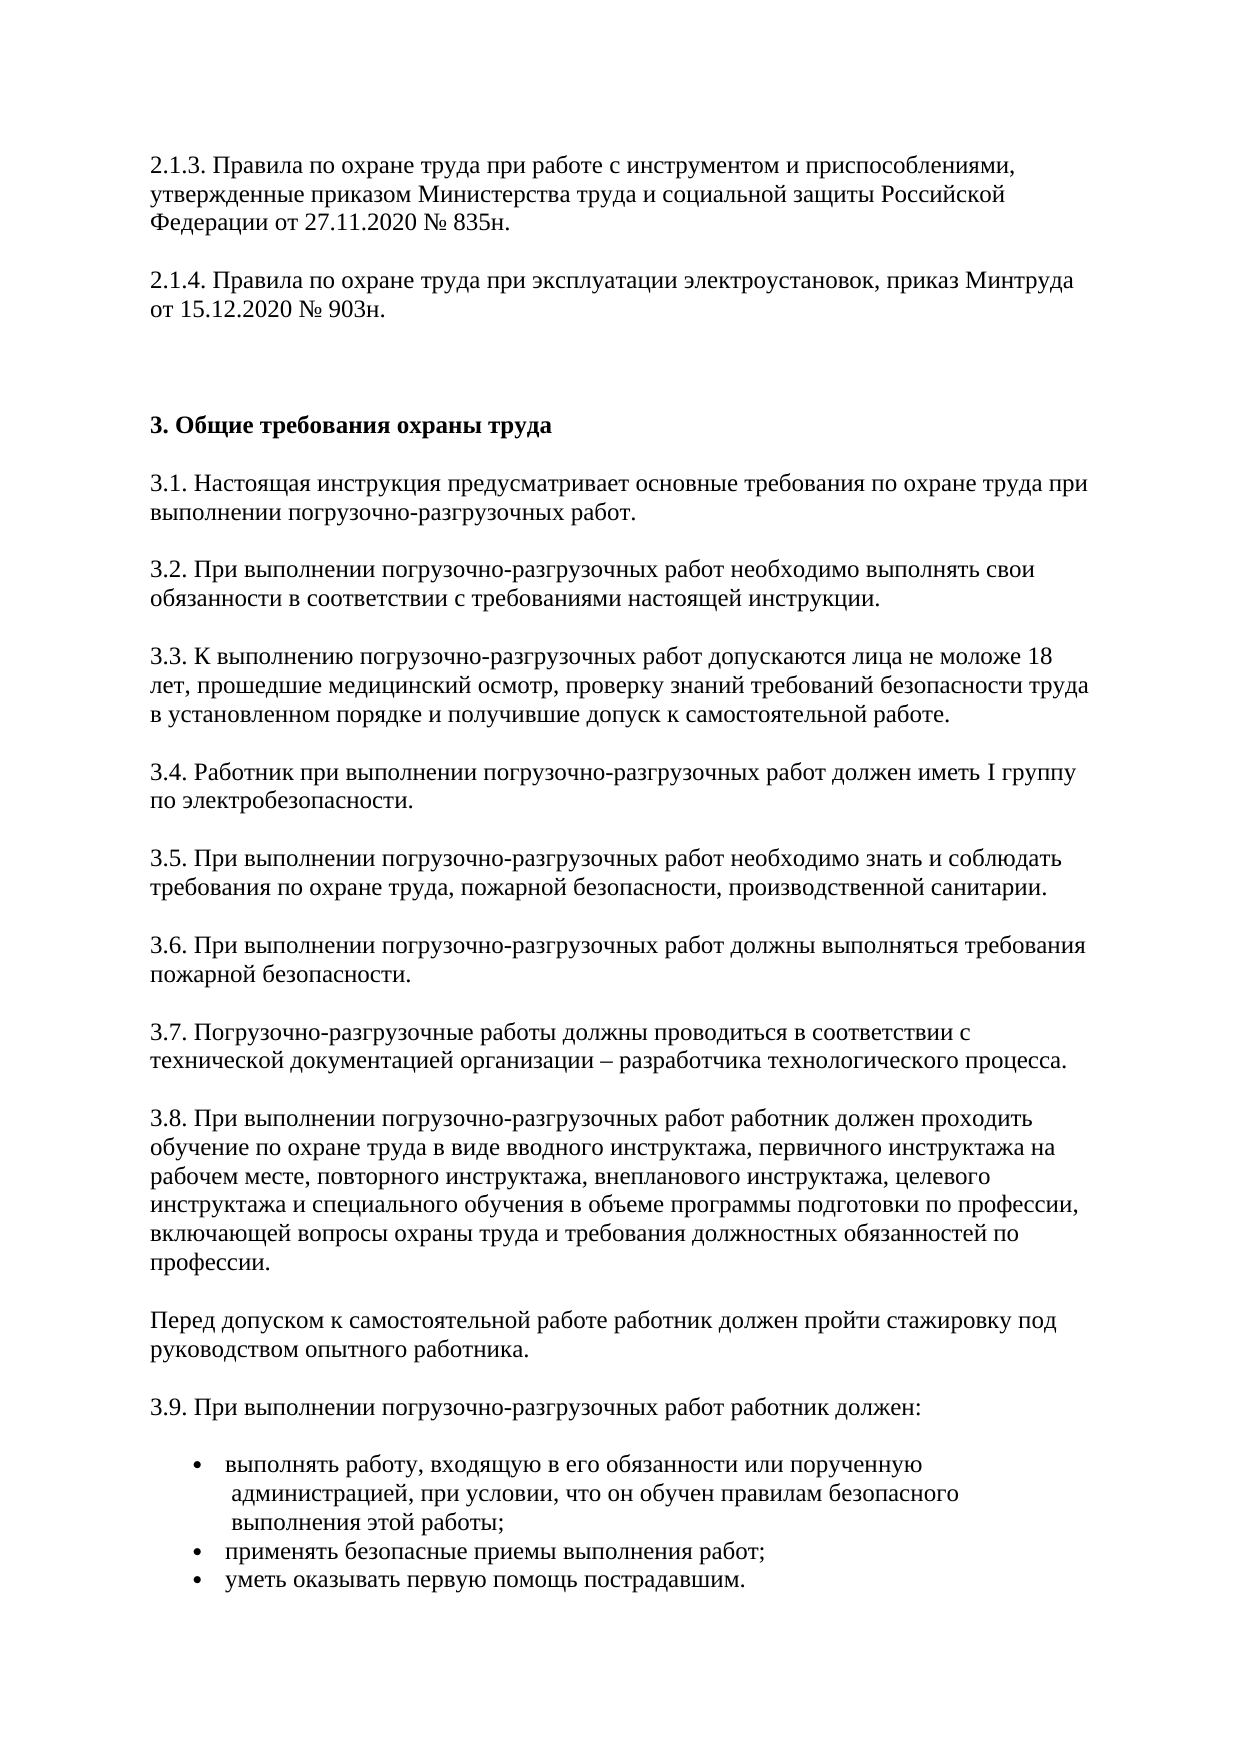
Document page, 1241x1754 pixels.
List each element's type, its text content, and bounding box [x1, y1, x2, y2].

text 2.1.3. Правила по охране труда при работе с инструментом и приспособлениями, утвержденные приказом Министерства труда и социальной защиты Российской Федерации от 27.11.2020 № 835н. [150, 150, 1090, 236]
list выполнять работу, входящую в его обязанности или порученную администрацией, при условии, что он обучен правилам безопасного выполнения этой работы; [194, 1449, 1071, 1536]
text 3.5. При выполнении погрузочно-разгрузочных работ необходимо знать и соблюдать требования по охране труда, пожарной безопасности, производственной санитарии. [150, 843, 1090, 901]
text Перед допуском к самостоятельной работе работник должен пройти стажировку под руководством опытного работника. [150, 1305, 1090, 1362]
text 3.4. Работник при выполнении погрузочно-разгрузочных работ должен иметь I группу по электробезопасности. [150, 757, 1090, 814]
list применять безопасные приемы выполнения работ; [194, 1536, 1071, 1564]
text 3.2. При выполнении погрузочно-разгрузочных работ необходимо выполнять свои обязанности в соответствии с требованиями настоящей инструкции. [150, 554, 1090, 612]
text 2.1.4. Правила по охране труда при эксплуатации электроустановок, приказ Минтруда от 15.12.2020 № 903н. [150, 265, 1090, 323]
text 3.6. При выполнении погрузочно-разгрузочных работ должны выполняться требования пожарной безопасности. [150, 930, 1090, 987]
text 3.7. Погрузочно-разгрузочные работы должны проводиться в соответствии с технической документацией организации – разработчика технологического процесса. [150, 1017, 1090, 1074]
text 3. Общие требования охраны труда [150, 410, 1090, 439]
text 3.3. К выполнению погрузочно-разгрузочных работ допускаются лица не моложе 18 лет, прошедшие медицинский осмотр, проверку знаний требований безопасности труда в установленном порядке и получившие допуск к самостоятельной работе. [150, 641, 1090, 727]
text 3.8. При выполнении погрузочно-разгрузочных работ работник должен проходить обучение по охране труда в виде вводного инструктажа, первичного инструктажа на рабочем месте, повторного инструктажа, внепланового инструктажа, целевого инструктажа и специального обучения в объеме программы подготовки по профессии, включающей вопросы охраны труда и требования должностных обязанностей по профессии. [150, 1103, 1090, 1276]
text 3.1. Настоящая инструкция предусматривает основные требования по охране труда при выполнении погрузочно-разгрузочных работ. [150, 468, 1090, 525]
text 3.9. При выполнении погрузочно-разгрузочных работ работник должен: [150, 1392, 1090, 1420]
